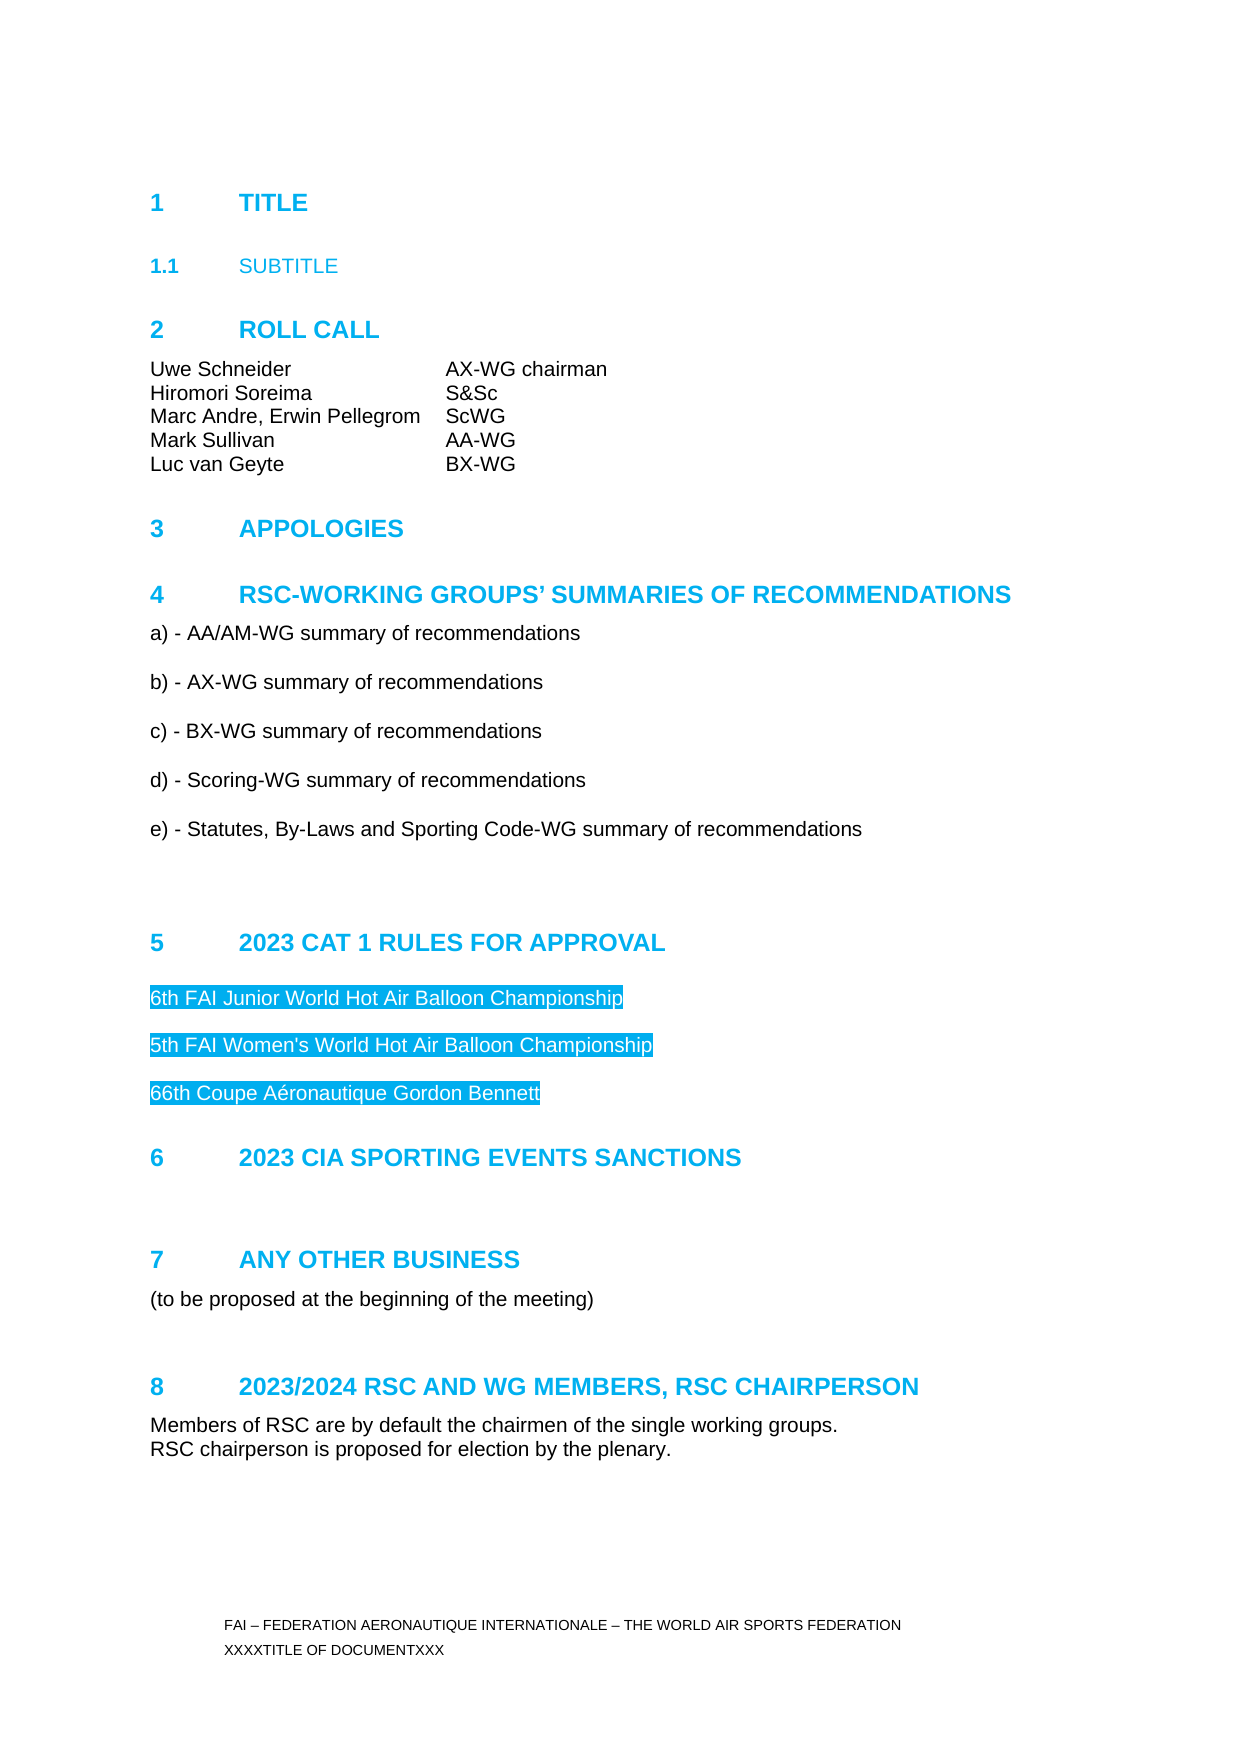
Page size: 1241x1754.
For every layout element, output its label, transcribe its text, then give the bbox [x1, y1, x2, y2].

text a) - AA/AM-WG summary of recommendations [150, 621, 1090, 645]
subtitle Subtitle [150, 254, 1090, 278]
text Members of RSC are by default the chairmen of the single working groups. [150, 1413, 1090, 1437]
text Uwe Schneider AX-WG chairman Hiromori Soreima S&Sc Marc Andre, Erwin Pellegrom ScWG [150, 356, 1090, 428]
text e) - Statutes, By-Laws and Sporting Code-WG summary of recommendations [150, 817, 1090, 841]
subtitle TITLE [150, 187, 1090, 216]
text b) - AX-WG summary of recommendations [150, 670, 1090, 694]
text d) - Scoring-WG summary of recommendations [150, 768, 1090, 792]
subtitle 2023 Cat 1 Rules for approval [150, 927, 1090, 956]
subtitle Appologies [150, 514, 1090, 542]
subtitle Any other business [150, 1245, 1090, 1274]
subtitle 2023 CIA Sporting Events Sanctions [150, 1143, 1090, 1171]
subtitle RSC-Working Groups’ summaries of recommendations [150, 580, 1090, 609]
text c) - BX-WG summary of recommendations [150, 719, 1090, 743]
subtitle Roll Call [150, 315, 1090, 344]
text 6th FAI Junior World Hot Air Balloon Championship 5th FAI Women's World Hot Air Balloon Championship 66th Coupe Aéronautique Gordon Bennett [150, 985, 1090, 1105]
text (to be proposed at the beginning of the meeting) [150, 1287, 1090, 1311]
subtitle 2023/2024 RSC and WG Members, RSC Chairperson [150, 1372, 1090, 1401]
text Mark Sullivan AA-WG Luc van Geyte BX-WG [150, 428, 1090, 476]
text RSC chairperson is proposed for election by the plenary. [150, 1437, 1090, 1461]
